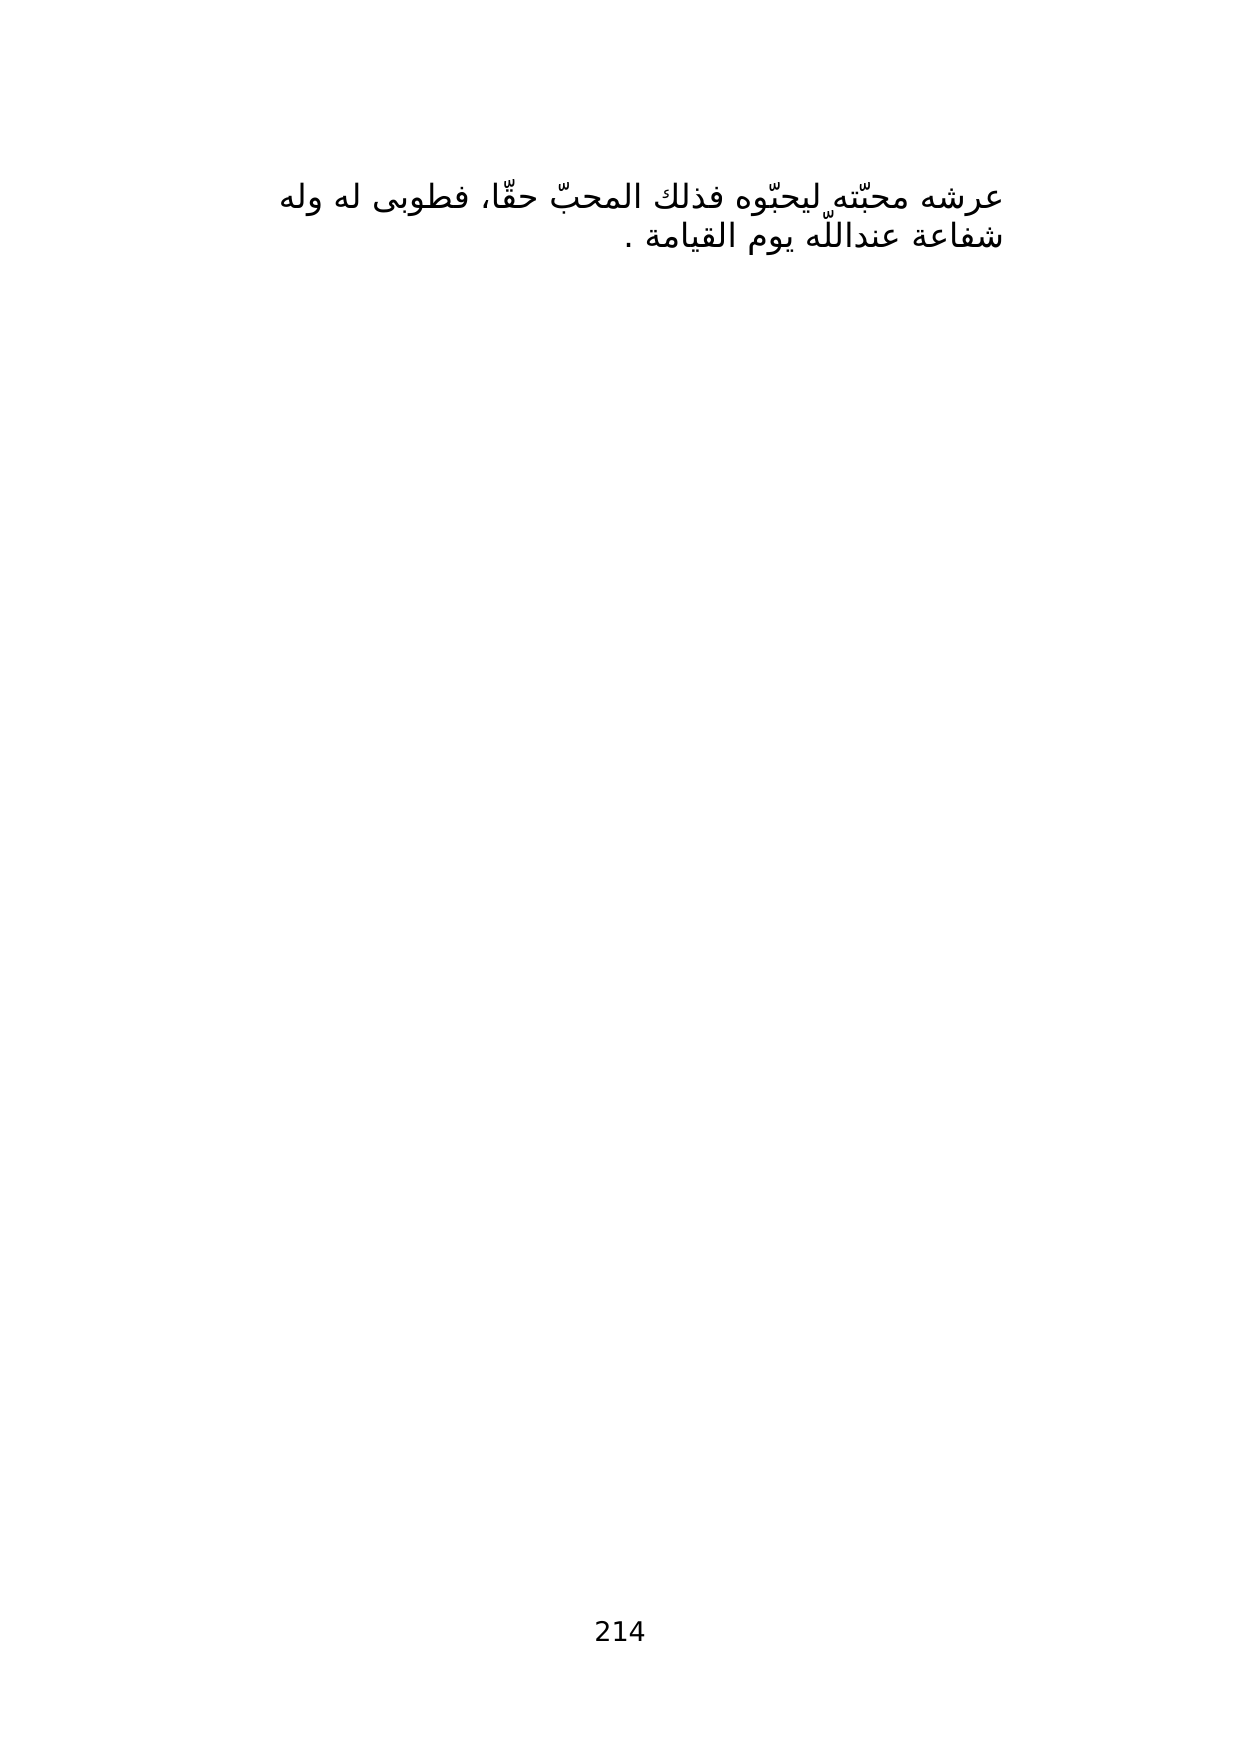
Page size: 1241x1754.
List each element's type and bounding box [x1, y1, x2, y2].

text [236, 177, 1004, 255]
